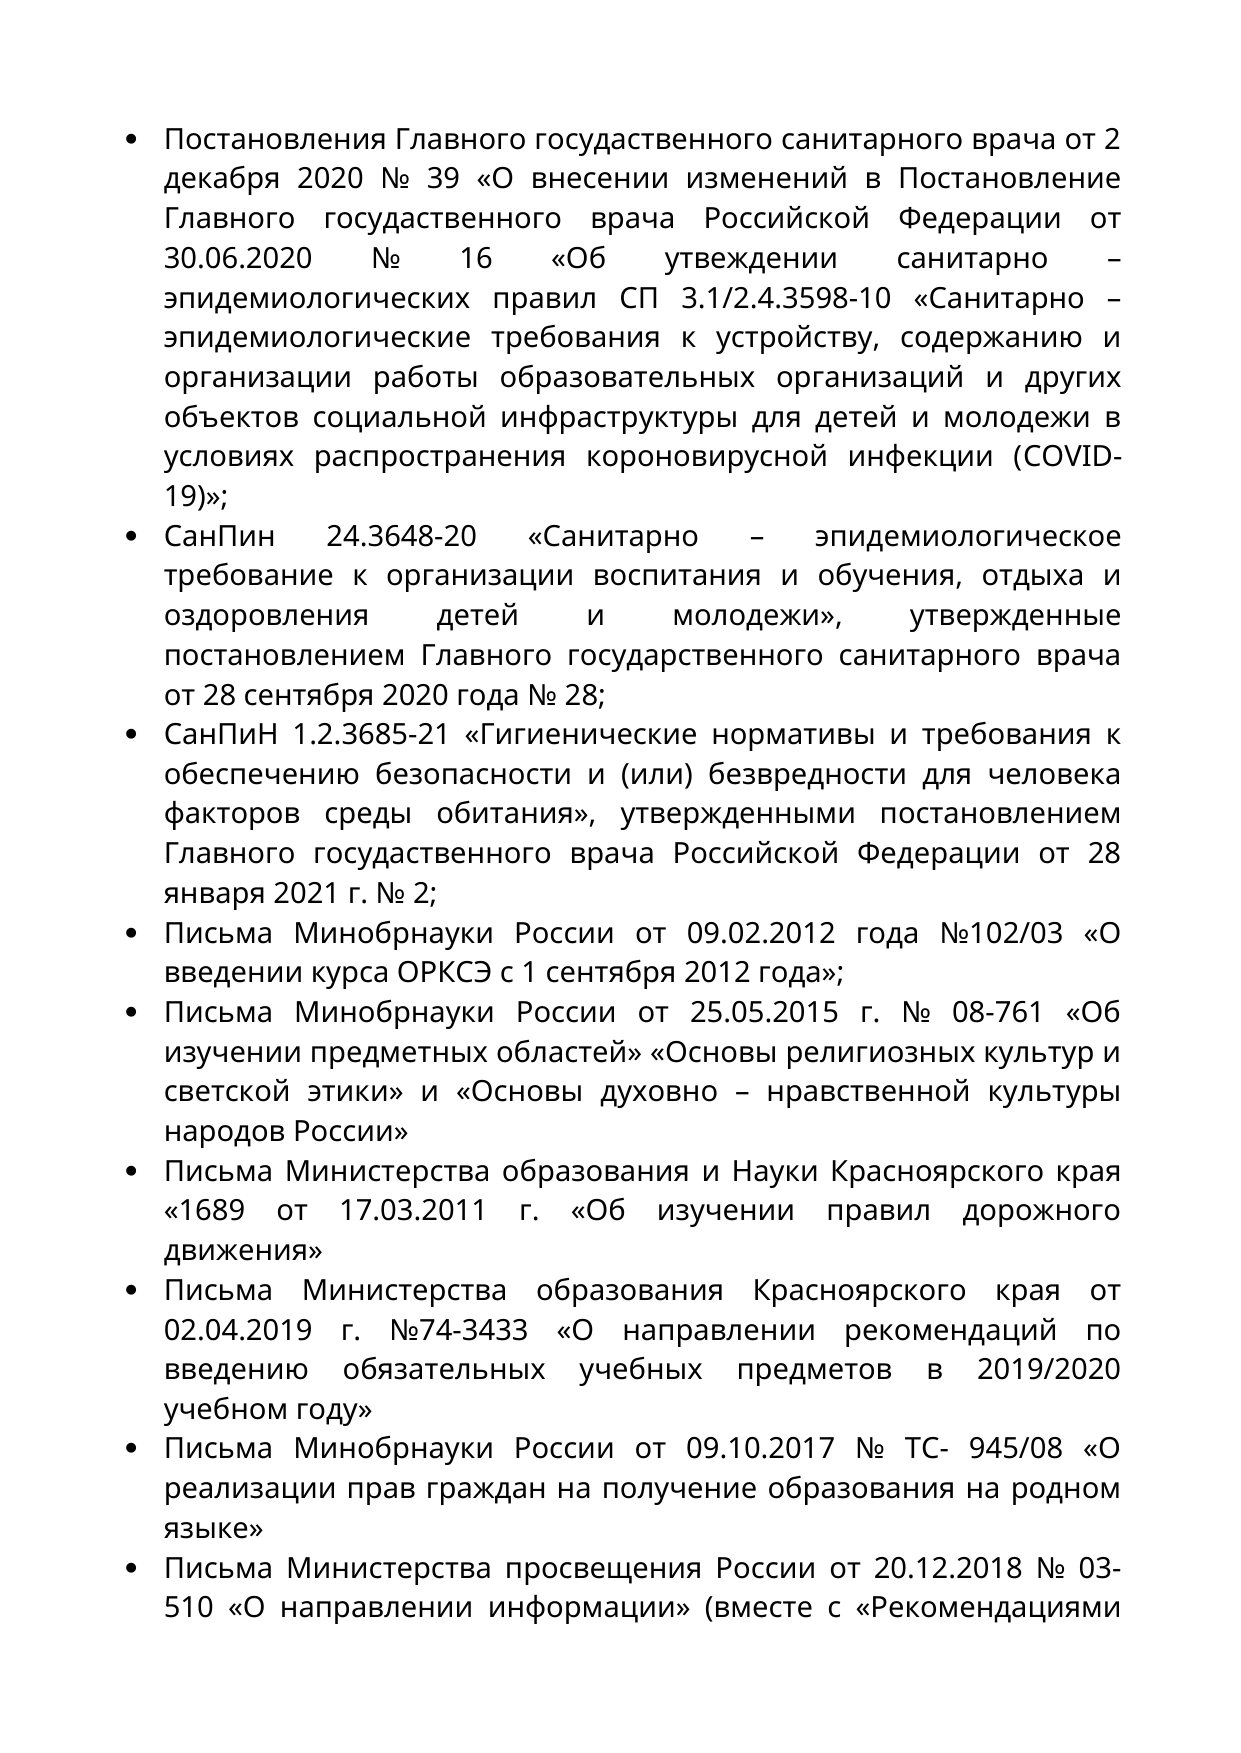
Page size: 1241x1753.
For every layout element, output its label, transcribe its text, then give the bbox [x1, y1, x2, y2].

list Постановления Главного госудаственного санитарного врача от 2 декабря 2020 № 39 «О внесении изменений в Постановление Главного госудаственного врача Российской Федерации от 30.06.2020 № 16 «Об утвеждении санитарно – эпидемиологических правил СП 3.1/2.4.3598-10 «Санитарно – эпидемиологические требования к устройству, содержанию и организации работы образовательных организаций и других объектов социальной инфраструктуры для детей и молодежи в условиях распространения короновирусной инфекции (COVID-19)»; [126, 118, 1122, 515]
list Письма Минобрнауки России от 09.10.2017 № ТС- 945/08 «О реализации прав граждан на получение образования на родном языке» [126, 1428, 1122, 1547]
list СанПин 24.3648-20 «Санитарно – эпидемиологическое требование к организации воспитания и обучения, отдыха и оздоровления детей и молодежи», утвержденные постановлением Главного государственного санитарного врача от 28 сентября 2020 года № 28; [126, 515, 1122, 713]
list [126, 1547, 1122, 1626]
list Письма Министерства образования Красноярского края от 02.04.2019 г. №74-3433 «О направлении рекомендаций по введению обязательных учебных предметов в 2019/2020 учебном году» [126, 1269, 1122, 1428]
list Письма Минобрнауки России от 09.02.2012 года №102/03 «О введении курса ОРКСЭ с 1 сентября 2012 года»; [126, 912, 1122, 991]
list Письма Минобрнауки России от 25.05.2015 г. № 08-761 «Об изучении предметных областей» «Основы религиозных культур и светской этики» и «Основы духовно – нравственной культуры народов России» [126, 991, 1122, 1150]
list Письма Министерства образования и Науки Красноярского края «1689 от 17.03.2011 г. «Об изучении правил дорожного движения» [126, 1150, 1122, 1269]
list СанПиН 1.2.3685-21 «Гигиенические нормативы и требования к обеспечению безопасности и (или) безвредности для человека факторов среды обитания», утвержденными постановлением Главного госудаственного врача Российской Федерации от 28 января 2021 г. № 2; [126, 713, 1122, 912]
